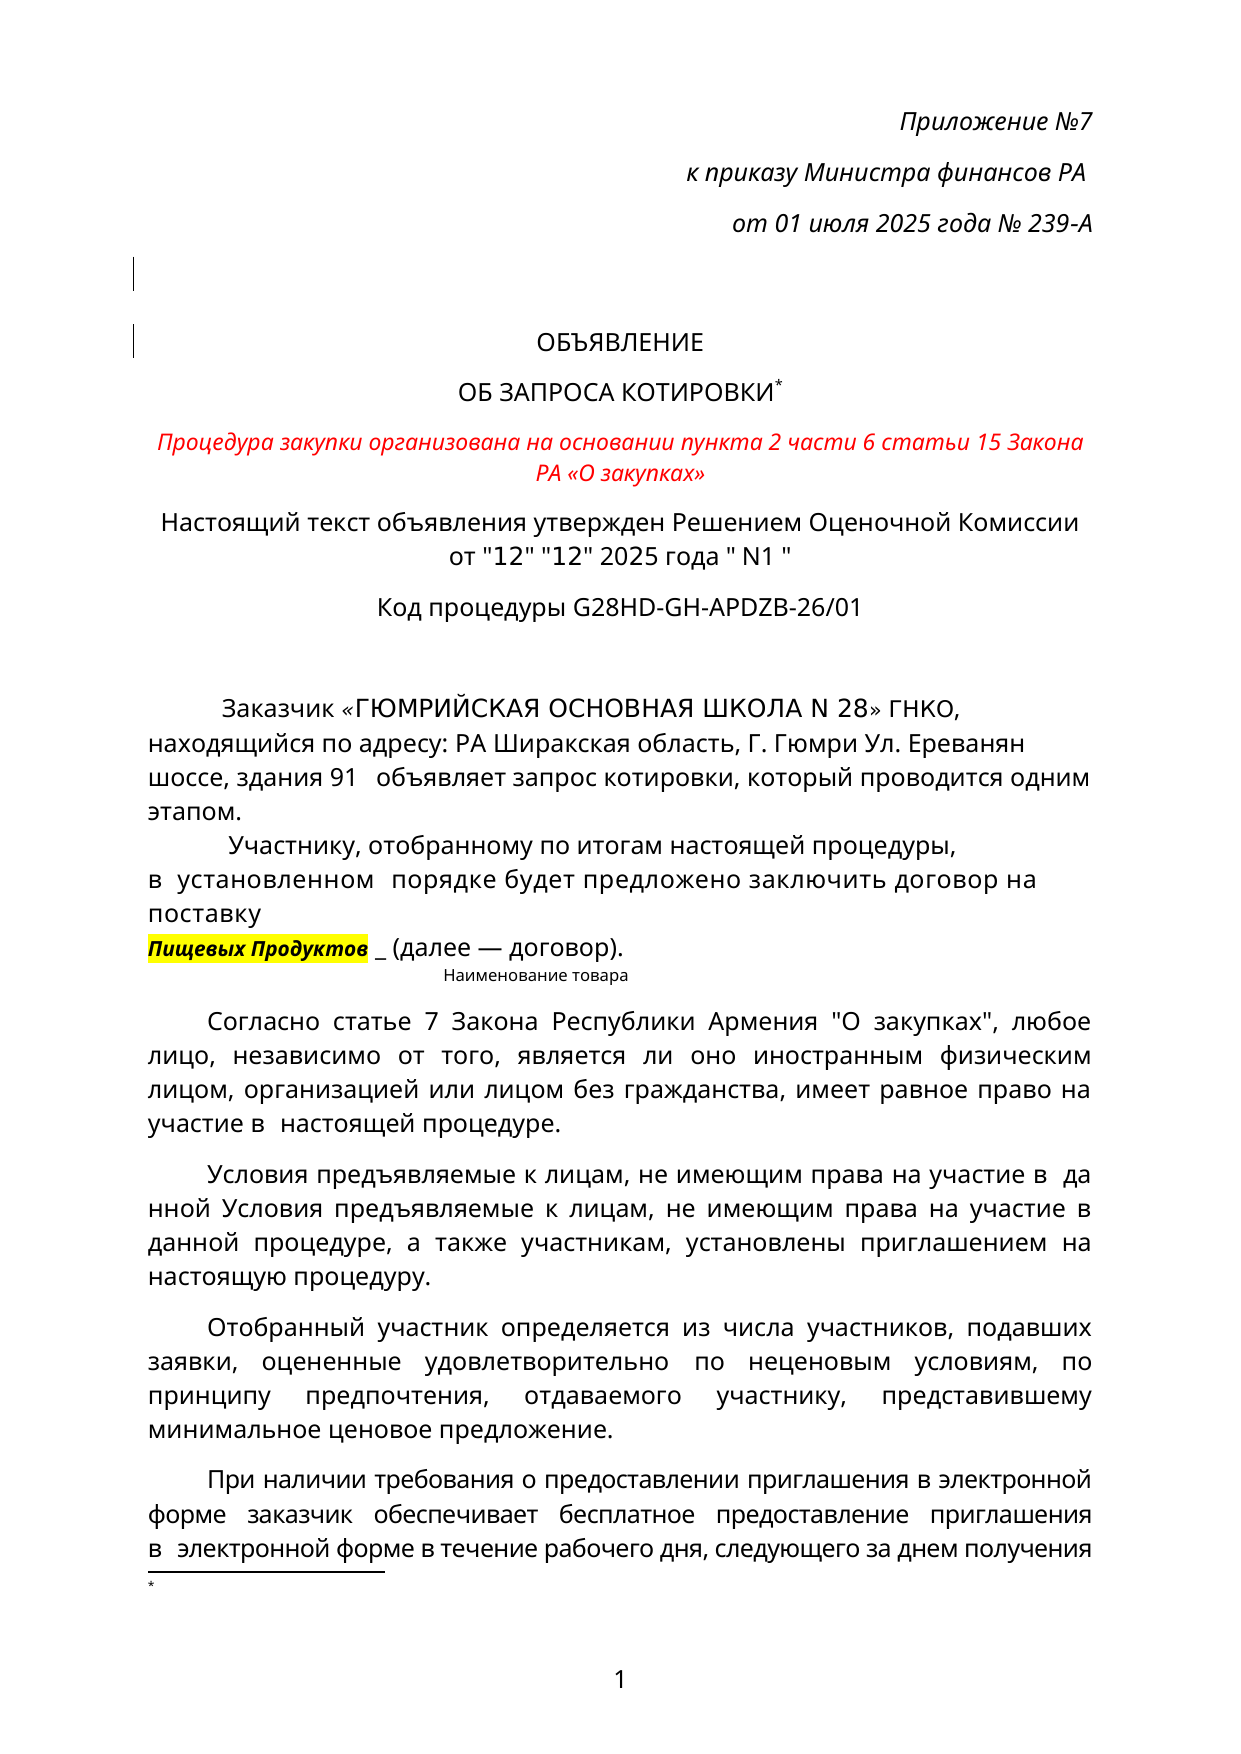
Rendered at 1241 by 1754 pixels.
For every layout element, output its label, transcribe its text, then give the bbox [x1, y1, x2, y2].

text Согласно статье 7 Закона Республики Армения "О закупках", любое лицо, независимо от того, является ли оно иностранным физическим лицом, организацией или лицом без гражданства, имеет равное право на участие в настоящей процедуре. [148, 1003, 1092, 1140]
text Процедура закупки организована на основании пункта 2 части 6 статьи 15 Закона РА «О закупках» [148, 426, 1092, 488]
text Приложение №7 [148, 103, 1092, 137]
text Пищевых Продуктов _ (далее — договор). [148, 930, 1092, 964]
text Участнику, отобранному по итогам настоящей процедуры, в установленном порядке будет предложено заключить договор на поставку [148, 827, 1092, 930]
text Заказчик «ГЮМРИЙСКАЯ ОСНОВНАЯ ШКОЛА N 28» ГНКО, находящийся по адресу: РА Ширакская область, Г. Гюмри Ул. Ереванян шоссе, здания 91 объявляет запрос котировки, который проводится одним этапом. [148, 691, 1092, 827]
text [148, 1462, 1092, 1564]
text ОБ ЗАПРОСА КОТИРОВКИ* [148, 375, 1092, 409]
text Условия предъявляемые к лицам, не имеющим права на участие в да нной Условия предъявляемые к лицам, не имеющим права на участие в данной процедуре, а также участникам, установлены приглашением на настоящую процедуру. [148, 1156, 1092, 1293]
text Настоящий текст объявления утвержден Решением Оценочной Комиссии от "12" "12" 2025 года " N1 " [148, 505, 1092, 573]
text Код процедуры G28HD-GH-APDZB-26/01 [148, 590, 1092, 624]
text ОБЪЯВЛЕНИЕ [148, 324, 1092, 358]
text Отобранный участник определяется из числа участников, подавших заявки, оцененные удовлетворительно по неценовым условиям, по принципу предпочтения, отдаваемого участнику, представившему минимальное ценовое предложение. [148, 1309, 1092, 1446]
text к приказу Министра финансов РА от 01 июля 2025 года № 239-A [148, 154, 1092, 239]
text Наименование товара [443, 964, 1092, 987]
